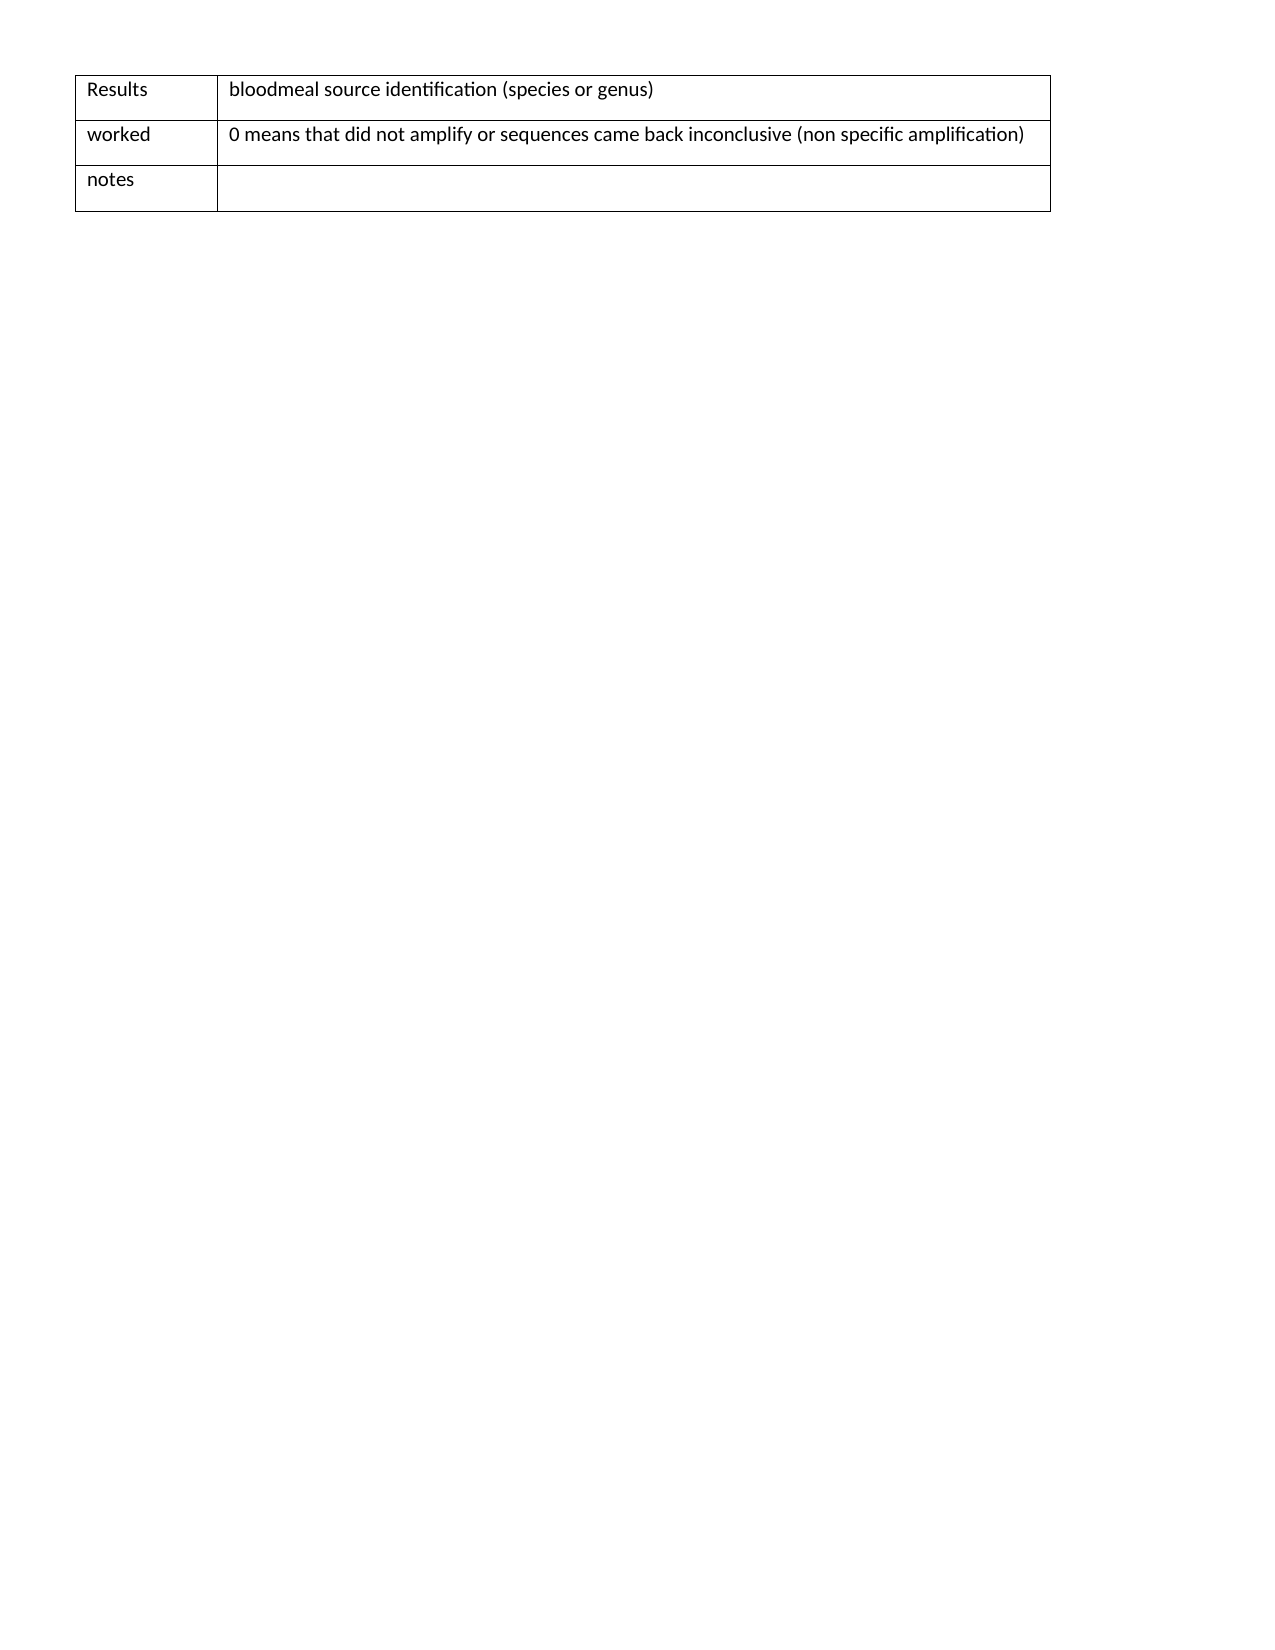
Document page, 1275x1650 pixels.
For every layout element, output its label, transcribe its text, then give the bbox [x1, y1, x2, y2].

table_cell notes [76, 166, 217, 211]
table_cell 0 means that did not amplify or sequences came back inconclusive (non specific amplification) [218, 121, 1050, 165]
table_cell bloodmeal source identification (species or genus) [218, 76, 1050, 120]
table_cell [218, 166, 1050, 211]
table_cell Results [76, 76, 217, 120]
table_cell worked [76, 121, 217, 165]
